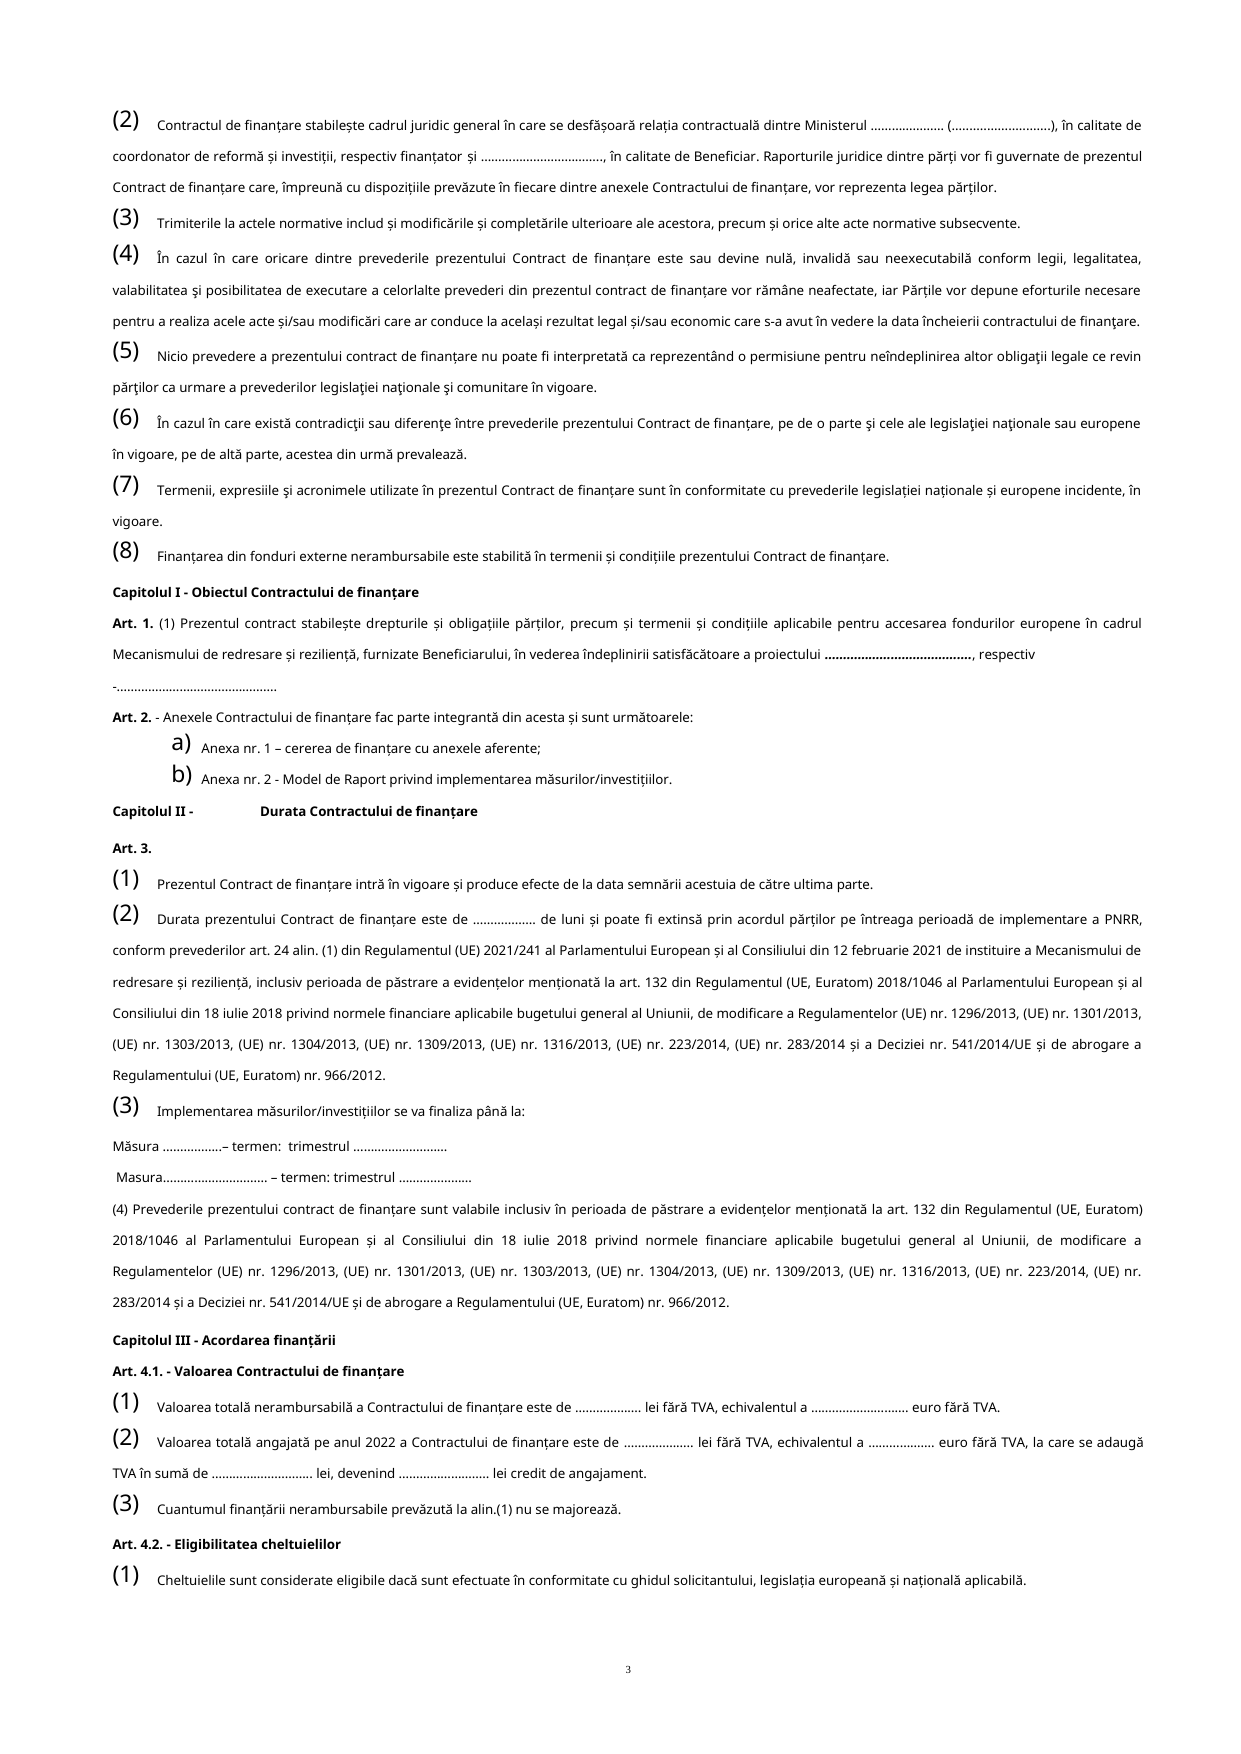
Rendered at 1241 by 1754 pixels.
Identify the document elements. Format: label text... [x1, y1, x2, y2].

list Anexa nr. 2 - Model de Raport privind implementarea măsurilor/investițiilor. [171, 757, 1144, 789]
text Art. 4.2. - Eligibilitatea cheltuielilor [112, 1523, 1144, 1554]
list Prezentul Contract de finanțare intră în vigoare și produce efecte de la data semnării acestuia de către ultima parte. [112, 862, 1144, 893]
text Art. 1. (1) Prezentul contract stabilește drepturile și obligațiile părților, precum și termenii și condițiile aplicabile pentru accesarea fondurilor europene în cadrul Mecanismului de redresare și reziliență, furnizate Beneficiarului, în vederea îndeplinirii satisfăcătoare a proiectului …………………………………., respectiv [112, 601, 1144, 664]
list În cazul în care există contradicţii sau diferenţe între prevederile prezentului Contract de finanțare, pe de o parte şi cele ale legislaţiei naţionale sau europene în vigoare, pe de altă parte, acestea din urmă prevalează. [112, 401, 1144, 463]
text (4) Prevederile prezentului contract de finanțare sunt valabile inclusiv în perioada de păstrare a evidențelor menționată la art. 132 din Regulamentul (UE, Euratom) 2018/1046 al Parlamentului European și al Consiliului din 18 iulie 2018 privind normele financiare aplicabile bugetului general al Uniunii, de modificare a Regulamentelor (UE) nr. 1296/2013, (UE) nr. 1301/2013, (UE) nr. 1303/2013, (UE) nr. 1304/2013, (UE) nr. 1309/2013, (UE) nr. 1316/2013, (UE) nr. 223/2014, (UE) nr. 283/2014 și a Deciziei nr. 541/2014/UE și de abrogare a Regulamentului (UE, Euratom) nr. 966/2012. [112, 1187, 1144, 1312]
list Cuantumul finanțării nerambursabile prevăzută la alin.(1) nu se majorează. [112, 1487, 1144, 1518]
list Termenii, expresiile şi acronimele utilizate în prezentul Contract de finanțare sunt în conformitate cu prevederile legislației naționale și europene incidente, în vigoare. [112, 468, 1144, 530]
list Contractul de finanțare stabilește cadrul juridic general în care se desfășoară relația contractuală dintre Ministerul ………………… (............................), în calitate de coordonator de reformă și investiții, respectiv finanțator și …………………………….., în calitate de Beneficiar. Raporturile juridice dintre părți vor fi guvernate de prezentul Contract de finanțare care, împreună cu dispozițiile prevăzute în fiecare dintre anexele Contractului de finanțare, vor reprezenta legea părților. [112, 103, 1144, 197]
text Masura………………………… – termen: trimestrul ………………… [112, 1156, 1144, 1187]
list Durata prezentului Contract de finanțare este de ……………… de luni și poate fi extinsă prin acordul părților pe întreaga perioadă de implementare a PNRR, conform prevederilor art. 24 alin. (1) din Regulamentul (UE) 2021/241 al Parlamentului European și al Consiliului din 12 februarie 2021 de instituire a Mecanismului de redresare și reziliență, inclusiv perioada de păstrare a evidențelor menționată la art. 132 din Regulamentul (UE, Euratom) 2018/1046 al Parlamentului European și al Consiliului din 18 iulie 2018 privind normele financiare aplicabile bugetului general al Uniunii, de modificare a Regulamentelor (UE) nr. 1296/2013, (UE) nr. 1301/2013, (UE) nr. 1303/2013, (UE) nr. 1304/2013, (UE) nr. 1309/2013, (UE) nr. 1316/2013, (UE) nr. 223/2014, (UE) nr. 283/2014 și a Deciziei nr. 541/2014/UE și de abrogare a Regulamentului (UE, Euratom) nr. 966/2012. [112, 897, 1144, 1085]
list Valoarea totală angajată pe anul 2022 a Contractului de finanțare este de ……………….. lei fără TVA, echivalentul a ………………. euro fără TVA, la care se adaugă TVA în sumă de ……………………….. lei, devenind …………………….. lei credit de angajament. [112, 1421, 1144, 1483]
list Finanțarea din fonduri externe nerambursabile este stabilită în termenii și condițiile prezentului Contract de finanțare. [112, 534, 1144, 566]
text Măsura ……………..– termen: trimestrul ……………………… [112, 1124, 1144, 1156]
text Capitolul III - Acordarea finanțării [112, 1318, 1144, 1349]
text Art. 3. [112, 827, 1144, 858]
text Art. 2. - Anexele Contractului de finanțare fac parte integrantă din acesta și sunt următoarele: [112, 695, 1144, 726]
text -………………………………………. [112, 664, 1144, 695]
list Cheltuielile sunt considerate eligibile dacă sunt efectuate în conformitate cu ghidul solicitantului, legislația europeană și națională aplicabilă. [112, 1558, 1144, 1589]
list Valoarea totală nerambursabilă a Contractului de finanțare este de ………………. lei fără TVA, echivalentul a ………………………. euro fără TVA. [112, 1385, 1144, 1416]
list Trimiterile la actele normative includ și modificările și completările ulterioare ale acestora, precum și orice alte acte normative subsecvente. [112, 201, 1144, 232]
list Nicio prevedere a prezentului contract de finanțare nu poate fi interpretată ca reprezentând o permisiune pentru neîndeplinirea altor obligaţii legale ce revin părţilor ca urmare a prevederilor legislaţiei naţionale şi comunitare în vigoare. [112, 334, 1144, 397]
list În cazul în care oricare dintre prevederile prezentului Contract de finanțare este sau devine nulă, invalidă sau neexecutabilă conform legii, legalitatea, valabilitatea şi posibilitatea de executare a celorlalte prevederi din prezentul contract de finanțare vor rămâne neafectate, iar Părțile vor depune eforturile necesare pentru a realiza acele acte și/sau modificări care ar conduce la același rezultat legal și/sau economic care s-a avut în vedere la data încheierii contractului de finanţare. [112, 236, 1144, 330]
list Implementarea măsurilor/investițiilor se va finaliza până la: [112, 1089, 1144, 1120]
